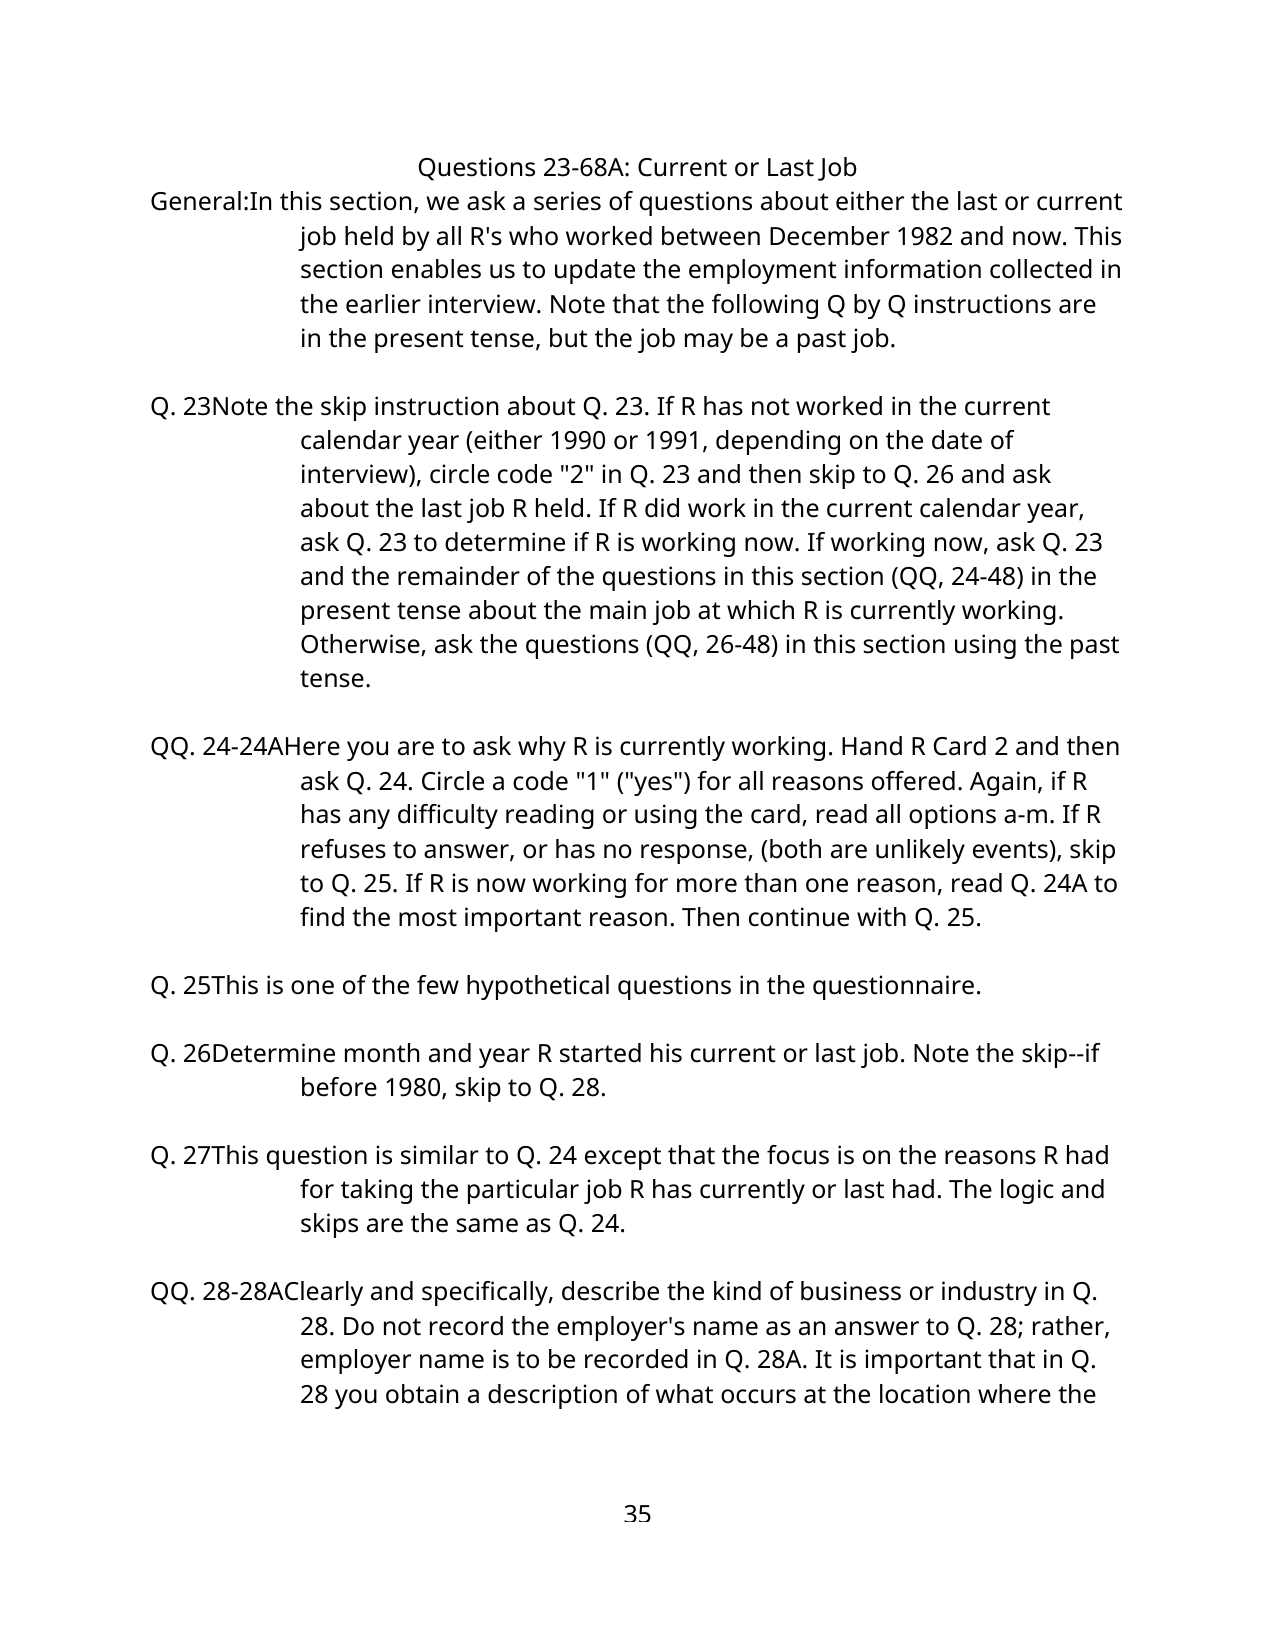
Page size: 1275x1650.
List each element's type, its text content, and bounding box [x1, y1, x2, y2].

text Q. 26Determine month and year R started his current or last job. Note the skip--if before 1980, skip to Q. 28. [150, 1036, 1125, 1104]
text Questions 23-68A: Current or Last Job [150, 150, 1125, 184]
text General:In this section, we ask a series of questions about either the last or current job held by all R's who worked between December 1982 and now. This section enables us to update the employment information collected in the earlier interview. Note that the following Q by Q instructions are in the present tense, but the job may be a past job. [150, 184, 1125, 354]
text Q. 27This question is similar to Q. 24 except that the focus is on the reasons R had for taking the particular job R has currently or last had. The logic and skips are the same as Q. 24. [150, 1138, 1125, 1240]
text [150, 1274, 1125, 1410]
text Q. 25This is one of the few hypothetical questions in the questionnaire. [150, 967, 1125, 1002]
text Q. 23Note the skip instruction about Q. 23. If R has not worked in the current calendar year (either 1990 or 1991, depending on the date of interview), circle code "2" in Q. 23 and then skip to Q. 26 and ask about the last job R held. If R did work in the current calendar year, ask Q. 23 to determine if R is working now. If working now, ask Q. 23 and the remainder of the questions in this section (QQ, 24-48) in the present tense about the main job at which R is currently working. Otherwise, ask the questions (QQ, 26-48) in this section using the past tense. [150, 388, 1125, 695]
text QQ. 24-24AHere you are to ask why R is currently working. Hand R Card 2 and then ask Q. 24. Circle a code "1" ("yes") for all reasons offered. Again, if R has any difficulty reading or using the card, read all options a-m. If R refuses to answer, or has no response, (both are unlikely events), skip to Q. 25. If R is now working for more than one reason, read Q. 24A to find the most important reason. Then continue with Q. 25. [150, 729, 1125, 933]
